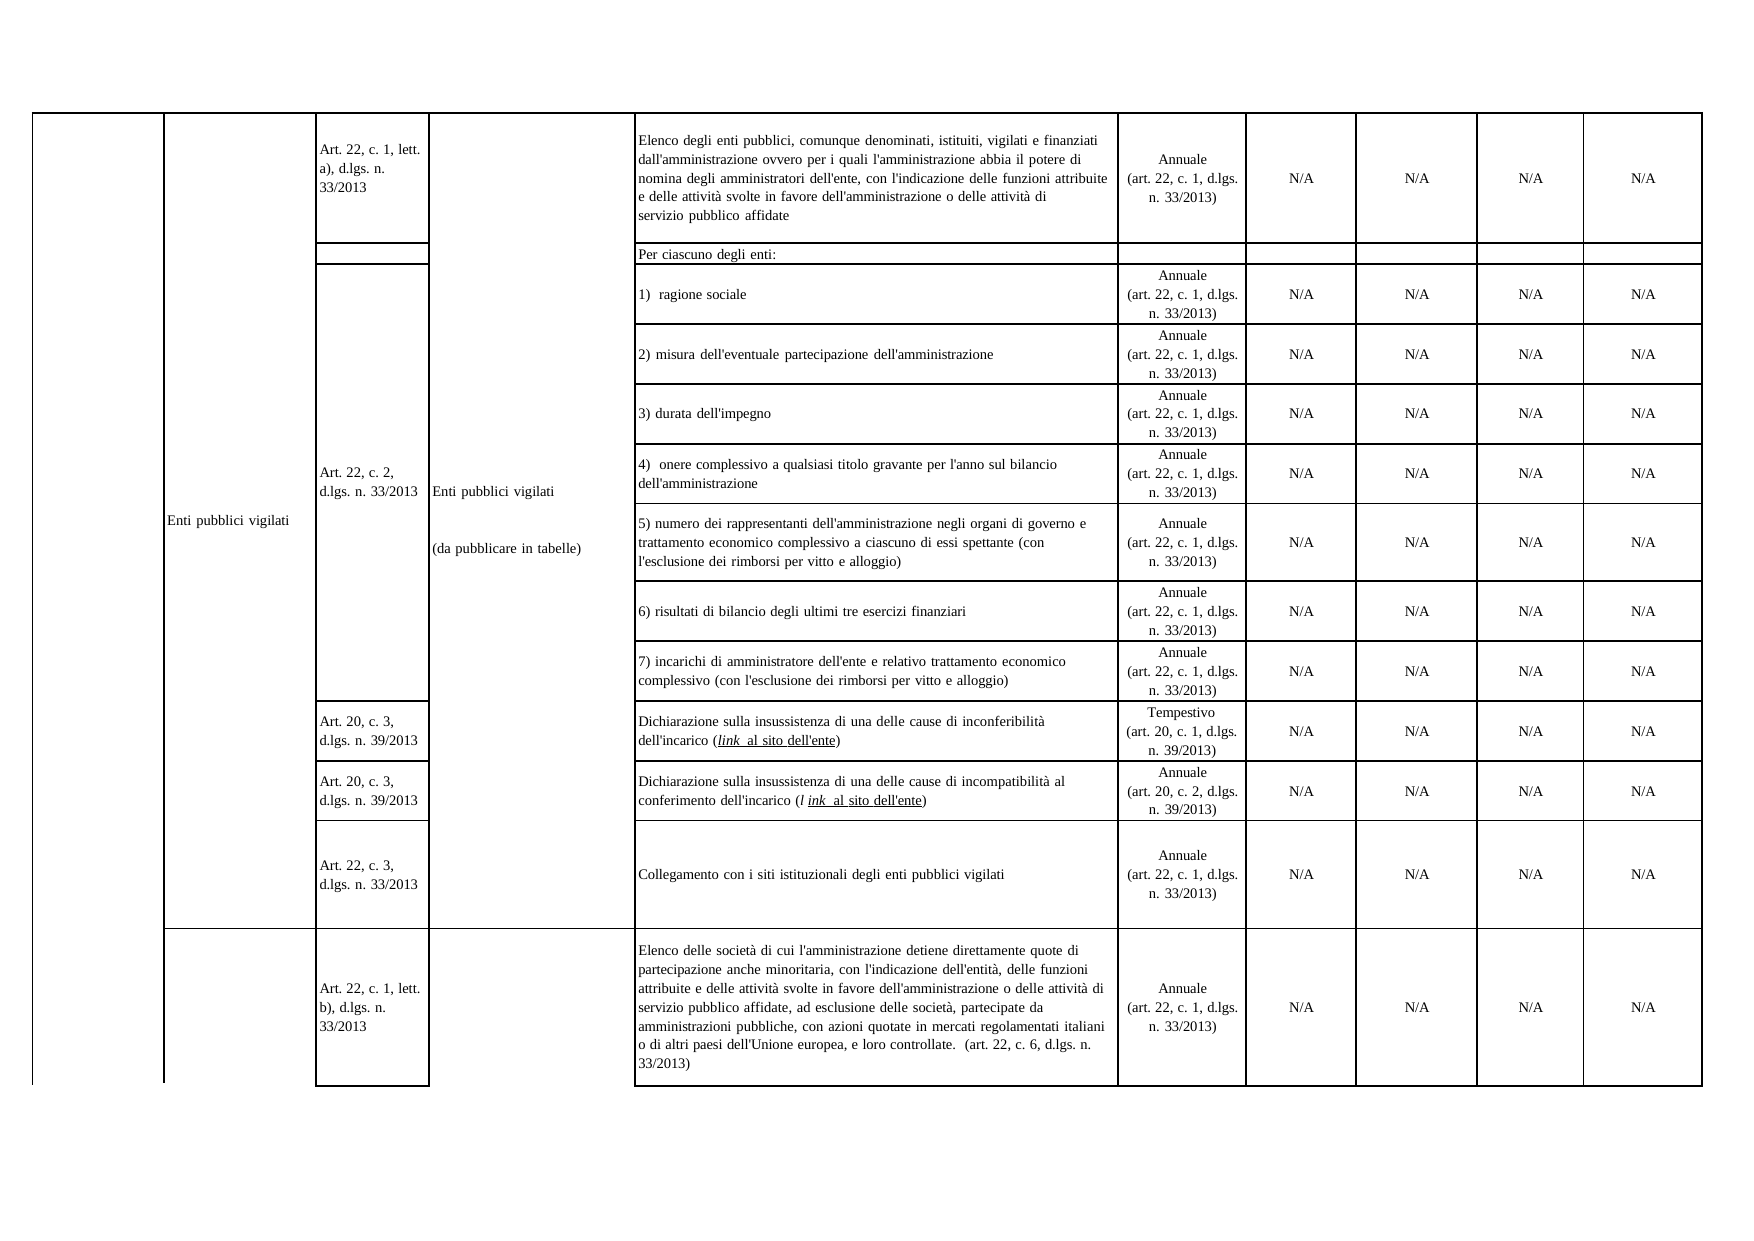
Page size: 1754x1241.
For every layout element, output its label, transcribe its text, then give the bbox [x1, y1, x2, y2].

table_cell N/A [1357, 642, 1476, 700]
table_cell 6) risultati di bilancio degli ultimi tre esercizi finanziari [636, 582, 1117, 640]
table_header [33, 114, 164, 1085]
table_cell Art. 20, c. 3, d.lgs. n. 39/2013 [317, 762, 428, 819]
table_cell [430, 929, 634, 1085]
table_cell Per ciascuno degli enti: [636, 244, 1117, 263]
table_cell Tempestivo (art. 20, c. 1, d.lgs. n. 39/2013) [1119, 702, 1245, 760]
table_cell N/A [1478, 929, 1583, 1085]
table_cell Dichiarazione sulla insussistenza di una delle cause di inconferibilità dell'incarico (link al sito dell'ente) [636, 702, 1117, 760]
table_cell [164, 929, 315, 1085]
table_cell N/A [1584, 504, 1701, 580]
table_cell N/A [1247, 582, 1355, 640]
table_cell N/A [1584, 265, 1701, 323]
table_cell N/A [1357, 265, 1476, 323]
table_cell N/A [1357, 385, 1476, 443]
table_cell N/A [1247, 385, 1355, 443]
table_cell 2) misura dell'eventuale partecipazione dell'amministrazione [636, 325, 1117, 383]
table_cell N/A [1478, 325, 1583, 383]
table_cell N/A [1478, 265, 1583, 323]
table_cell N/A [1247, 929, 1355, 1085]
table_cell Annuale (art. 22, c. 1, d.lgs. n. 33/2013) [1119, 504, 1245, 580]
table_cell [1584, 244, 1701, 263]
table_cell N/A [1247, 265, 1355, 323]
table_header N/A [1478, 114, 1583, 242]
table_cell N/A [1247, 702, 1355, 760]
table_cell Art. 20, c. 3, d.lgs. n. 39/2013 [317, 702, 428, 760]
table_cell N/A [1478, 642, 1583, 700]
table_cell Art. 22, c. 1, lett. b), d.lgs. n. 33/2013 [317, 929, 428, 1085]
table_cell N/A [1584, 445, 1701, 502]
table_cell N/A [1247, 642, 1355, 700]
table_cell N/A [1584, 642, 1701, 700]
table_cell N/A [1357, 762, 1476, 819]
table_cell Art. 22, c. 3, d.lgs. n. 33/2013 [317, 821, 428, 927]
table_cell N/A [1584, 702, 1701, 760]
table_header N/A [1357, 114, 1476, 242]
table_header Enti pubblici vigilati (da pubblicare in tabelle) [430, 114, 634, 927]
table_cell N/A [1478, 445, 1583, 502]
table_cell N/A [1247, 762, 1355, 819]
table_cell Annuale (art. 22, c. 1, d.lgs. n. 33/2013) [1119, 929, 1245, 1085]
table_cell N/A [1584, 325, 1701, 383]
table_cell Dichiarazione sulla insussistenza di una delle cause di incompatibilità al conferimento dell'incarico (l ink al sito dell'ente) [636, 762, 1117, 819]
table_cell [1119, 244, 1245, 263]
table_header N/A [1247, 114, 1355, 242]
table_cell N/A [1478, 821, 1583, 927]
table_cell Annuale (art. 22, c. 1, d.lgs. n. 33/2013) [1119, 445, 1245, 502]
table_cell N/A [1357, 504, 1476, 580]
table_cell [317, 244, 428, 263]
table_cell Annuale (art. 22, c. 1, d.lgs. n. 33/2013) [1119, 265, 1245, 323]
table_cell N/A [1584, 385, 1701, 443]
table_cell N/A [1478, 582, 1583, 640]
table_cell 4) onere complessivo a qualsiasi titolo gravante per l'anno sul bilancio dell'amministrazione [636, 445, 1117, 502]
table_cell [1247, 244, 1355, 263]
table_cell Annuale (art. 22, c. 1, d.lgs. n. 33/2013) [1119, 642, 1245, 700]
table_cell N/A [1478, 504, 1583, 580]
table_cell 1) ragione sociale [636, 265, 1117, 323]
table_cell N/A [1357, 702, 1476, 760]
table_cell Annuale (art. 22, c. 1, d.lgs. n. 33/2013) [1119, 385, 1245, 443]
table_cell N/A [1357, 445, 1476, 502]
table_cell N/A [1478, 385, 1583, 443]
table_cell N/A [1584, 821, 1701, 927]
table_cell N/A [1584, 929, 1701, 1085]
table_cell Annuale (art. 22, c. 1, d.lgs. n. 33/2013) [1119, 821, 1245, 927]
table_cell N/A [1478, 762, 1583, 819]
table_cell N/A [1247, 325, 1355, 383]
table_cell 5) numero dei rappresentanti dell'amministrazione negli organi di governo e trattamento economico complessivo a ciascuno di essi spettante (con l'esclusione dei rimborsi per vitto e alloggio) [636, 504, 1117, 580]
table_header Enti pubblici vigilati [165, 114, 315, 927]
table_cell N/A [1357, 325, 1476, 383]
table_cell N/A [1357, 582, 1476, 640]
table_cell 3) durata dell'impegno [636, 385, 1117, 443]
table_cell N/A [1584, 582, 1701, 640]
table_cell Annuale (art. 22, c. 1, d.lgs. n. 33/2013) [1119, 582, 1245, 640]
table_cell Elenco delle società di cui l'amministrazione detiene direttamente quote di partecipazione anche minoritaria, con l'indicazione dell'entità, delle funzioni attribuite e delle attività svolte in favore dell'amministrazione o delle attività di servizio pubblico affidate, ad esclusione delle società, partecipate da amministrazioni pubbliche, con azioni quotate in mercati regolamentati italiani o di altri paesi dell'Unione europea, e loro controllate. (art. 22, c. 6, d.lgs. n. 33/2013) [636, 929, 1117, 1085]
table_cell N/A [1357, 929, 1476, 1085]
table_cell N/A [1357, 821, 1476, 927]
table_cell Annuale (art. 22, c. 1, d.lgs. n. 33/2013) [1119, 325, 1245, 383]
table_header N/A [1584, 114, 1701, 242]
table_cell N/A [1247, 445, 1355, 502]
table_cell [1357, 244, 1476, 263]
table_cell 7) incarichi di amministratore dell'ente e relativo trattamento economico complessivo (con l'esclusione dei rimborsi per vitto e alloggio) [636, 642, 1117, 700]
table_cell N/A [1247, 504, 1355, 580]
table_cell Art. 22, c. 2, d.lgs. n. 33/2013 [317, 265, 428, 700]
table_cell N/A [1247, 821, 1355, 927]
table_cell N/A [1478, 702, 1583, 760]
table_cell [1478, 244, 1583, 263]
table_cell Annuale (art. 20, c. 2, d.lgs. n. 39/2013) [1119, 762, 1245, 819]
table_cell Collegamento con i siti istituzionali degli enti pubblici vigilati [636, 821, 1117, 927]
table_header Elenco degli enti pubblici, comunque denominati, istituiti, vigilati e finanziati dall'amministrazione ovvero per i quali l'amministrazione abbia il potere di nomina degli amministratori dell'ente, con l'indicazione delle funzioni attribuite e delle attività svolte in favore dell'amministrazione o delle attività di servizio pubblico affidate [636, 114, 1117, 242]
table_cell N/A [1584, 762, 1701, 819]
table_header Annuale (art. 22, c. 1, d.lgs. n. 33/2013) [1119, 114, 1245, 242]
table_header Art. 22, c. 1, lett. a), d.lgs. n. 33/2013 [317, 114, 428, 242]
